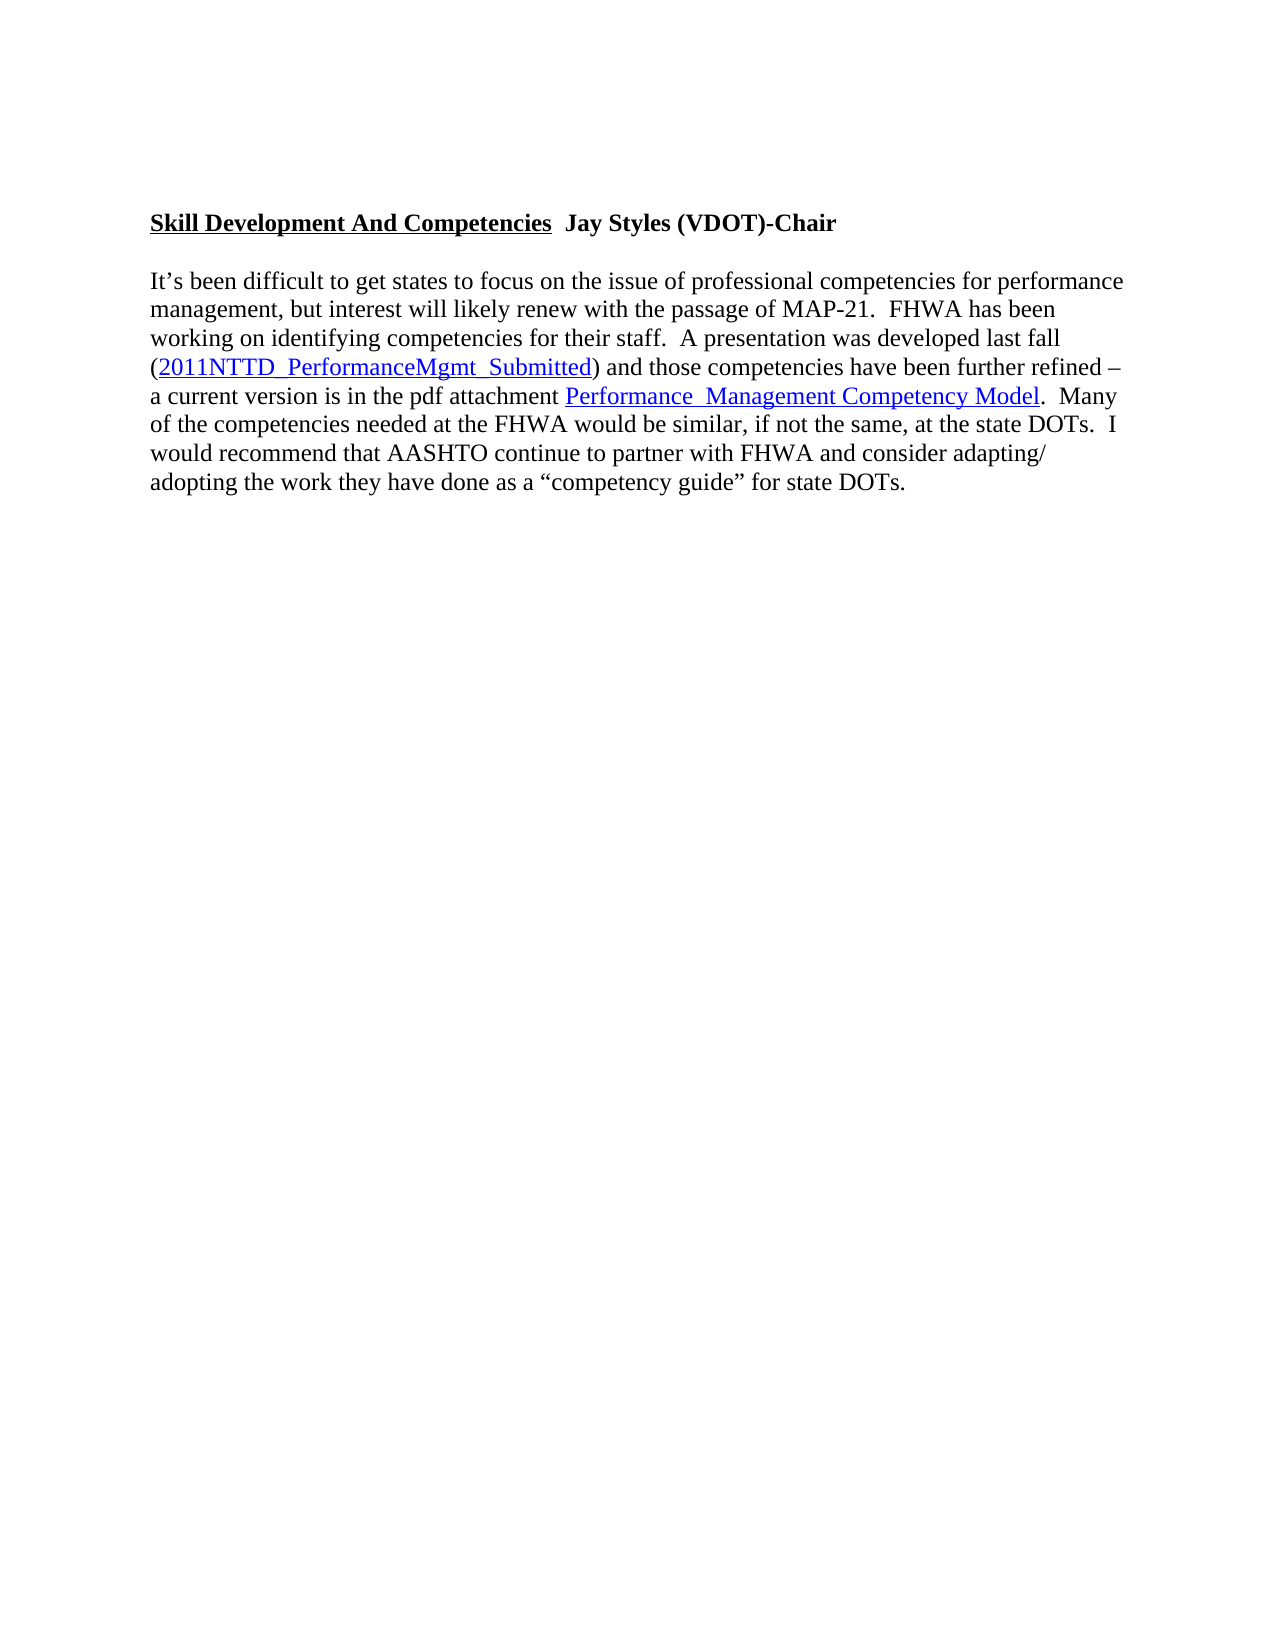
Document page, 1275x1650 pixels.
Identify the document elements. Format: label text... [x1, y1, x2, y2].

text Skill Development And Competencies Jay Styles (VDOT)-Chair [150, 208, 853, 237]
text It’s been difficult to get states to focus on the issue of professional competencies for performance management, but interest will likely renew with the passage of MAP-21. FHWA has been working on identifying competencies for their staff. A presentation was developed last fall (2011NTTD_PerformanceMgmt_Submitted) and those competencies have been further refined – a current version is in the pdf attachment Performance Management Competency Model. Many of the competencies needed at the FHWA would be similar, if not the same, at the state DOTs. I would recommend that AASHTO continue to partner with FHWA and consider adapting/ adopting the work they have done as a “competency guide” for state DOTs. [150, 266, 1125, 496]
